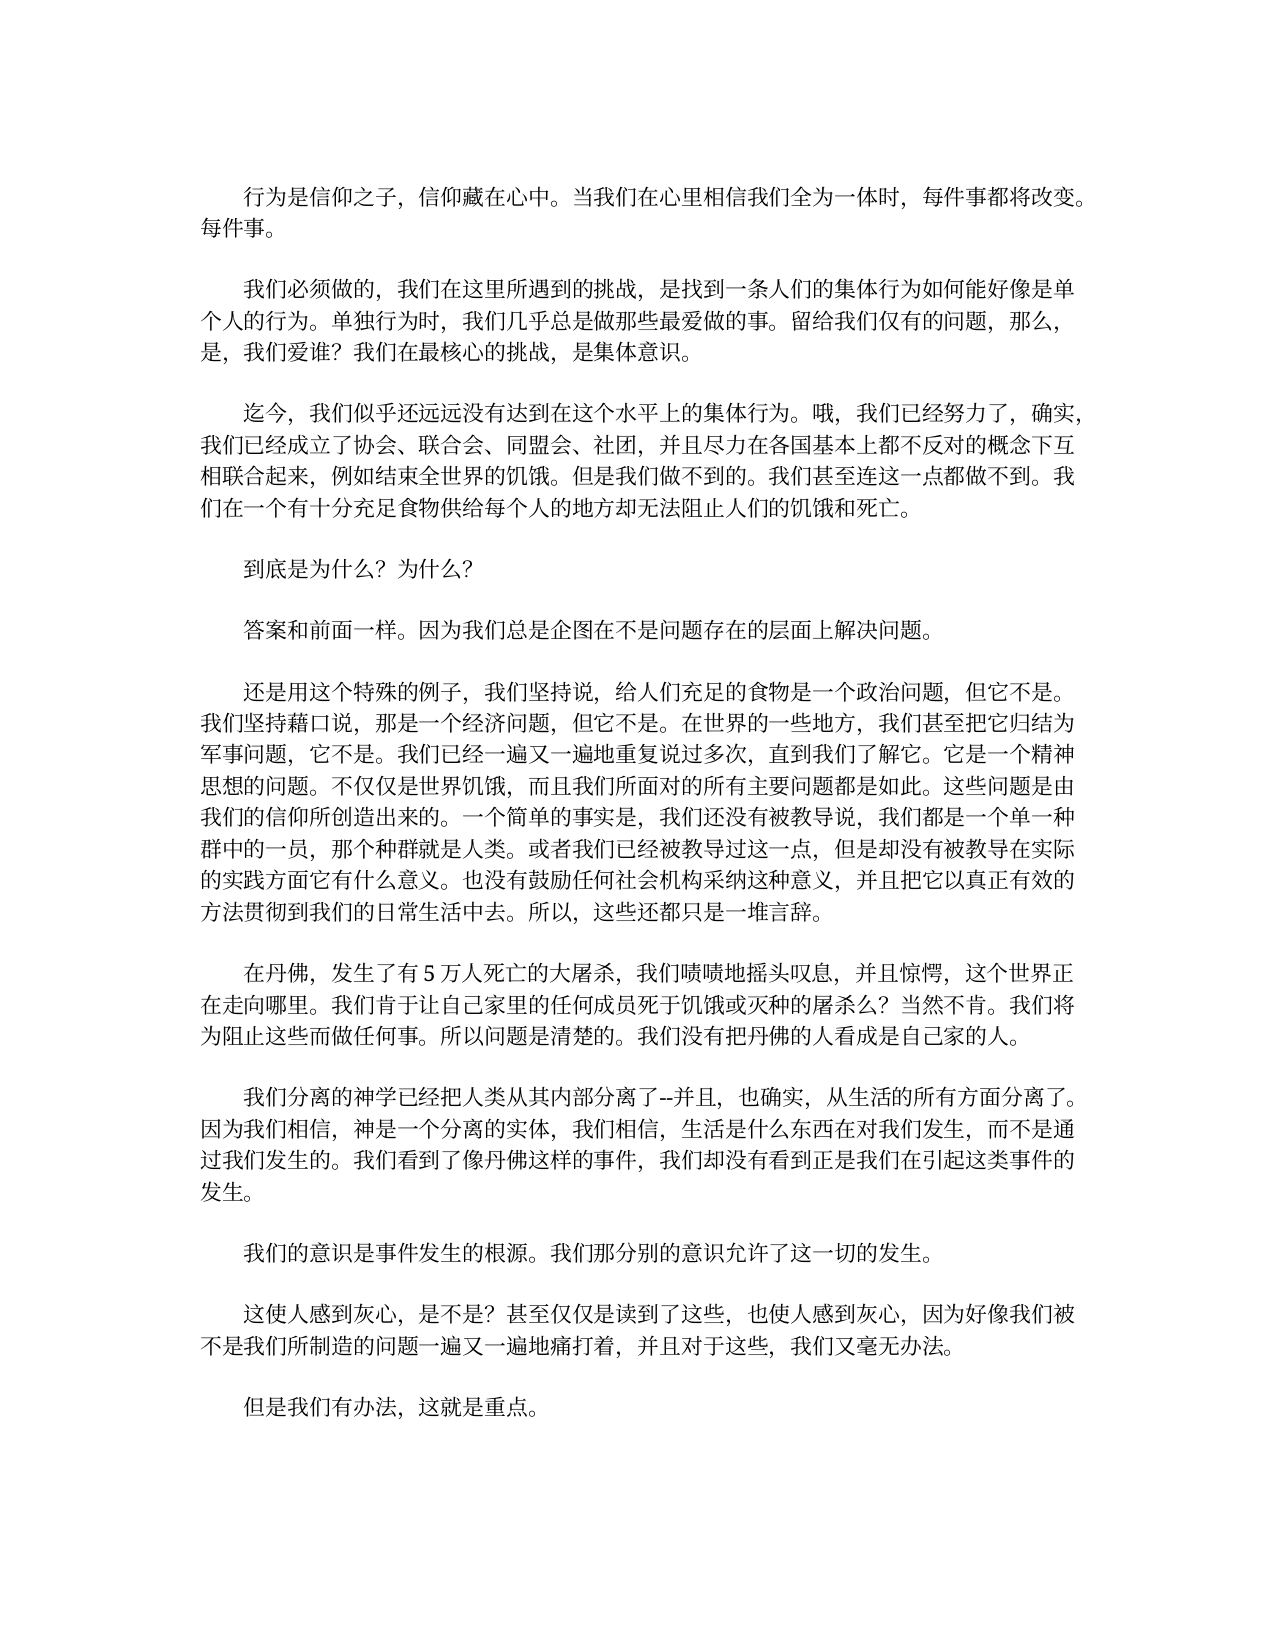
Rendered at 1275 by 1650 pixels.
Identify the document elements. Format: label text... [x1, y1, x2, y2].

text 还是用这个特殊的例子，我们坚持说，给人们充足的食物是一个政治问题，但它不是。我们坚持藉口说，那是一个经济问题，但它不是。在世界的一些地方，我们甚至把它归结为军事问题，它不是。我们已经一遍又一遍地重复说过多次，直到我们了解它。它是一个精神思想的问题。不仅仅是世界饥饿，而且我们所面对的所有主要问题都是如此。这些问题是由我们的信仰所创造出来的。一个简单的事实是，我们还没有被教导说，我们都是一个单一种群中的一员，那个种群就是人类。或者我们已经被教导过这一点，但是却没有被教导在实际的实践方面它有什么意义。也没有鼓励任何社会机构采纳这种意义，并且把它以真正有效的方法贯彻到我们的日常生活中去。所以，这些还都只是一堆言辞。 [200, 675, 1075, 926]
text 行为是信仰之子，信仰藏在心中。当我们在心里相信我们全为一体时，每件事都将改变。每件事。 [200, 180, 1075, 243]
text 这使人感到灰心，是不是？甚至仅仅是读到了这些，也使人感到灰心，因为好像我们被不是我们所制造的问题一遍又一遍地痛打着，并且对于这些，我们又毫无办法。 [200, 1297, 1075, 1360]
text 我们必须做的，我们在这里所遇到的挑战，是找到一条人们的集体行为如何能好像是单个人的行为。单独行为时，我们几乎总是做那些最爱做的事。留给我们仅有的问题，那么，是，我们爱谁？我们在最核心的挑战，是集体意识。 [200, 272, 1075, 367]
text 我们的意识是事件发生的根源。我们那分别的意识允许了这一切的发生。 [200, 1236, 1075, 1268]
text 在丹佛，发生了有5万人死亡的大屠杀，我们啧啧地摇头叹息，并且惊愕，这个世界正在走向哪里。我们肯于让自己家里的任何成员死于饥饿或灭种的屠杀么？当然不肯。我们将为阻止这些而做任何事。所以问题是清楚的。我们没有把丹佛的人看成是自己家的人。 [200, 956, 1075, 1051]
text 我们分离的神学已经把人类从其内部分离了--并且，也确实，从生活的所有方面分离了。因为我们相信，神是一个分离的实体，我们相信，生活是什么东西在对我们发生，而不是通过我们发生的。我们看到了像丹佛这样的事件，我们却没有看到正是我们在引起这类事件的发生。 [200, 1081, 1075, 1206]
text 答案和前面一样。因为我们总是企图在不是问题存在的层面上解决问题。 [200, 613, 1075, 645]
text 迄今，我们似乎还远远没有达到在这个水平上的集体行为。哦，我们已经努力了，确实，我们已经成立了协会、联合会、同盟会、社团，并且尽力在各国基本上都不反对的概念下互相联合起来，例如结束全世界的饥饿。但是我们做不到的。我们甚至连这一点都做不到。我们在一个有十分充足食物供给每个人的地方却无法阻止人们的饥饿和死亡。 [200, 397, 1075, 522]
text 但是我们有办法，这就是重点。 [200, 1390, 1075, 1422]
text 到底是为什么？为什么？ [200, 552, 1075, 584]
